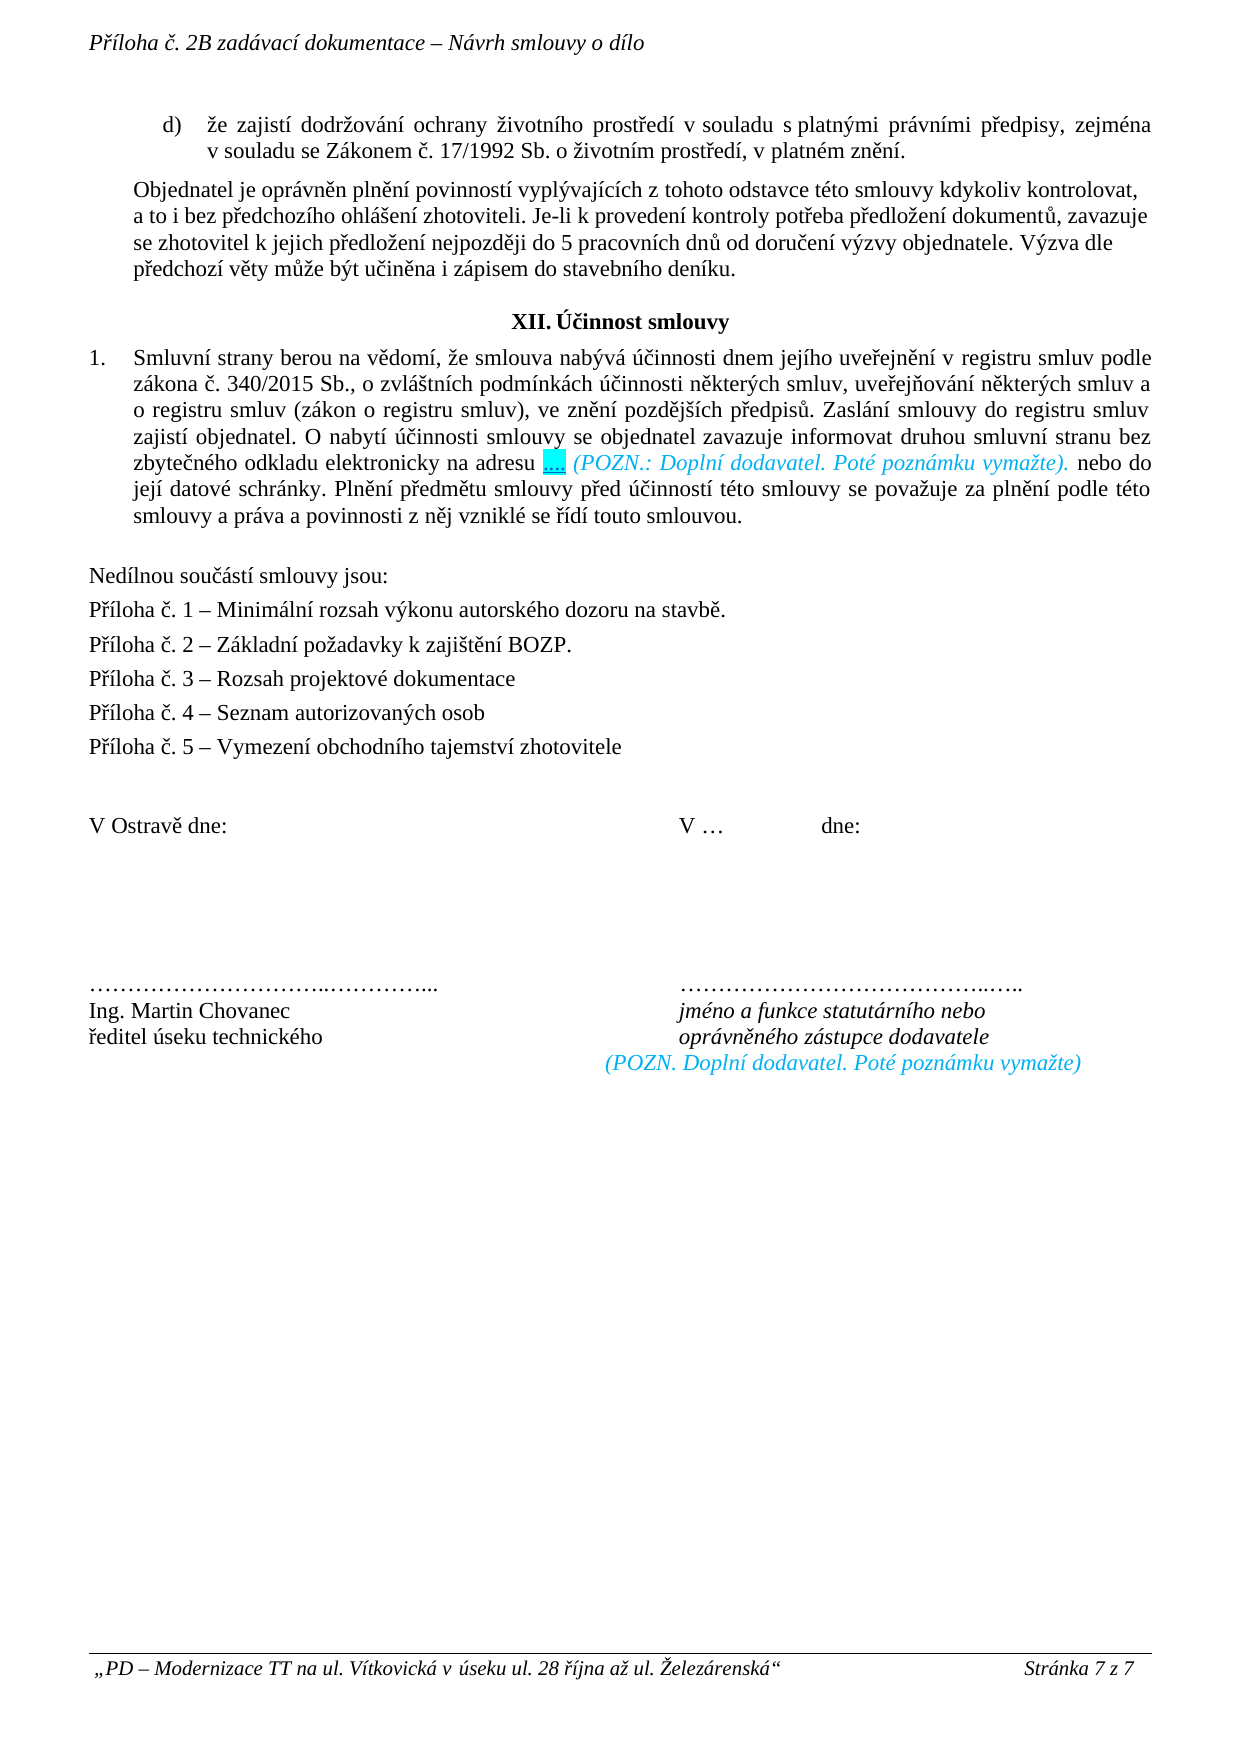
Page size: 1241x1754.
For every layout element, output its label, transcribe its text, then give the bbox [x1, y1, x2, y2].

text (POZN. Doplní dodavatel. Poté poznámku vymažte) [89, 1049, 1180, 1102]
text Příloha č. 5 – Vymezení obchodního tajemství zhotovitele [89, 733, 1180, 759]
text Nedílnou součástí smlouvy jsou: [89, 562, 1180, 589]
text Ing. Martin Chovanec jméno a funkce statutárního nebo [89, 997, 1180, 1023]
text Příloha č. 2 – Základní požadavky k zajištění BOZP. [89, 631, 1180, 657]
list že zajistí dodržování ochrany životního prostředí v souladu s platnými právními předpisy, zejména v souladu se Zákonem č. 17/1992 Sb. o životním prostředí, v platném znění. [162, 111, 1152, 164]
text Příloha č. 1 – Minimální rozsah výkonu autorského dozoru na stavbě. [89, 596, 1180, 623]
text Příloha č. 4 – Seznam autorizovaných osob [89, 699, 1180, 725]
text …………………………..…………... …………………………………..….. [89, 970, 1152, 997]
list Smluvní strany berou na vědomí, že smlouva nabývá účinnosti dnem jejího uveřejnění v registru smluv podle zákona č. 340/2015 Sb., o zvláštních podmínkách účinnosti některých smluv, uveřejňování některých smluv a o registru smluv (zákon o registru smluv), ve znění pozdějších předpisů. Zaslání smlouvy do registru smluv zajistí objednatel. O nabytí účinnosti smlouvy se objednatel zavazuje informovat druhou smluvní stranu bez zbytečného odkladu elektronicky na adresu .... (POZN.: Doplní dodavatel. Poté poznámku vymažte). nebo do její datové schránky. Plnění předmětu smlouvy před účinností této smlouvy se považuje za plnění podle této smlouvy a práva a povinnosti z něj vzniklé se řídí touto smlouvou. [89, 344, 1152, 528]
text Příloha č. 3 – Rozsah projektové dokumentace [89, 665, 1180, 691]
text ředitel úseku technického oprávněného zástupce dodavatele [89, 1023, 1180, 1049]
text Objednatel je oprávněn plnění povinností vyplývajících z tohoto odstavce této smlouvy kdykoliv kontrolovat, a to i bez předchozího ohlášení zhotoviteli. Je-li k provedení kontroly potřeba předložení dokumentů, zavazuje se zhotovitel k jejich předložení nejpozději do 5 pracovních dnů od doručení výzvy objednatele. Výzva dle předchozí věty může být učiněna i zápisem do stavebního deníku. [133, 176, 1152, 282]
text V Ostravě dne: V … dne: [89, 812, 1152, 838]
list Účinnost smlouvy [89, 308, 1152, 334]
